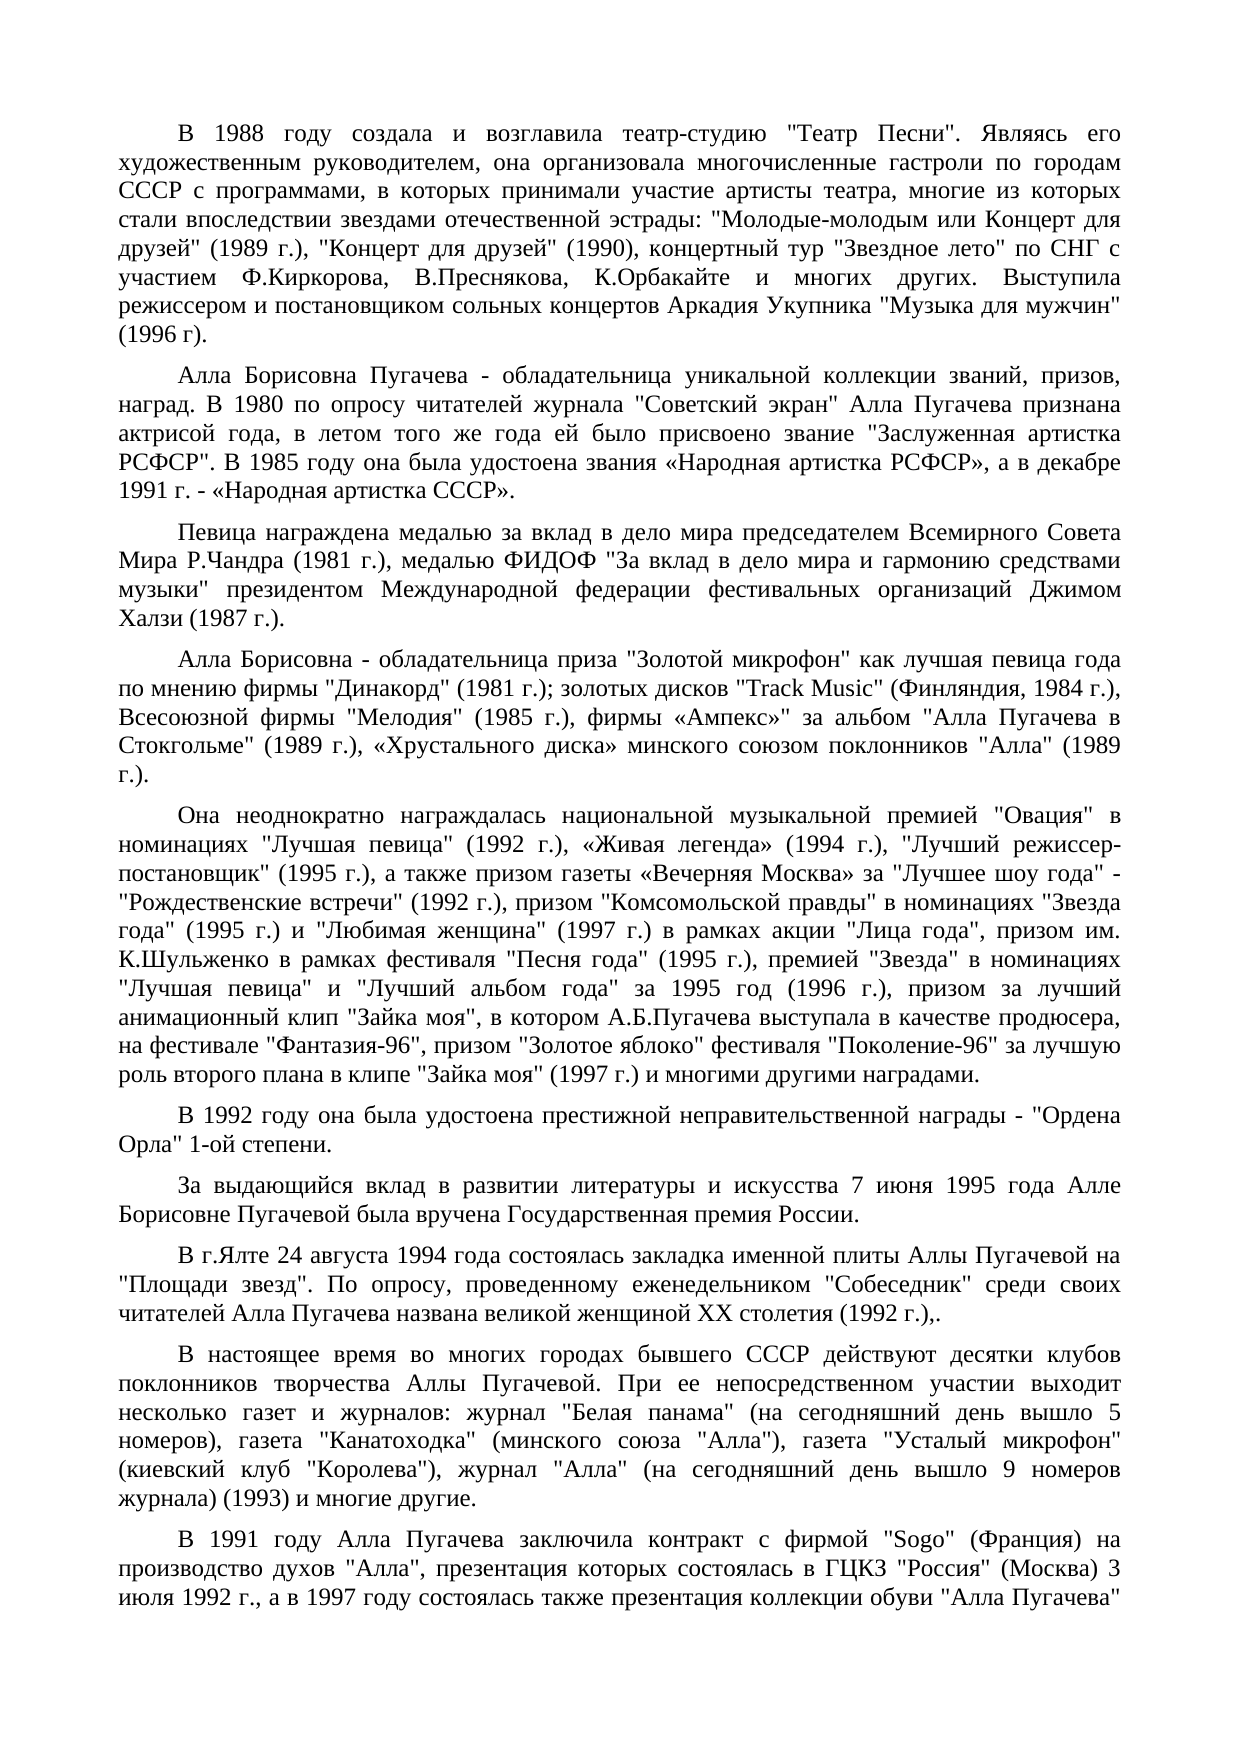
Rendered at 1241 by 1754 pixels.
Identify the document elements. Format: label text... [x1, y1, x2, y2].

text Алла Борисовна Пугачева - обладательница уникальной коллекции званий, призов, наград. В 1980 по опросу читателей журнала "Советский экран" Алла Пугачева признана актрисой года, в летом того же года ей было присвоено звание "Заслуженная артистка РСФСР". В 1985 году она была удостоена звания «Народная артистка РСФСР», а в декабре 1991 г. - «Народная артистка СССР». [118, 361, 1122, 504]
text В г.Ялте 24 августа 1994 года состоялась закладка именной плиты Аллы Пугачевой на "Площади звезд". По опросу, проведенному еженедельником "Собеседник" среди своих читателей Алла Пугачева названа великой женщиной XX столетия (1992 г.),. [118, 1241, 1122, 1327]
text За выдающийся вклад в развитии литературы и искусства 7 июня 1995 года Алле Борисовне Пугачевой была вручена Государственная премия России. [118, 1171, 1122, 1228]
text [118, 1524, 1122, 1611]
text Алла Борисовна - обладательница приза "Золотой микрофон" как лучшая певица года по мнению фирмы "Динакорд" (1981 г.); золотых дисков "Track Music" (Финляндия, 1984 г.), Всесоюзной фирмы "Мелодия" (1985 г.), фирмы «Ампекс»" за альбом "Алла Пугачева в Стокгольме" (1989 г.), «Хрустального диска» минского союзом поклонников "Алла" (1989 г.). [118, 644, 1122, 788]
text В 1988 году создала и возглавила театр-студию "Театр Песни". Являясь его художественным руководителем, она организовала многочисленные гастроли по городам СССР с программами, в которых принимали участие артисты театра, многие из которых стали впоследствии звездами отечественной эстрады: "Молодые-молодым или Концерт для друзей" (1989 г.), "Концерт для друзей" (1990), концертный тур "Звездное лето" по СНГ с участием Ф.Киркорова, В.Преснякова, К.Орбакайте и многих других. Выступила режиссером и постановщиком сольных концертов Аркадия Укупника "Музыка для мужчин" (1996 г). [118, 118, 1122, 348]
text В настоящее время во многих городах бывшего СССР действуют десятки клубов поклонников творчества Аллы Пугачевой. При ее непосредственном участии выходит несколько газет и журналов: журнал "Белая панама" (на сегодняшний день вышло 5 номеров), газета "Канатоходка" (минского союза "Алла"), газета "Усталый микрофон" (киевский клуб "Королева"), журнал "Алла" (на сегодняшний день вышло 9 номеров журнала) (1993) и многие другие. [118, 1339, 1122, 1512]
text В 1992 году она была удостоена престижной неправительственной награды - "Ордена Орла" 1-ой степени. [118, 1101, 1122, 1158]
text Певица награждена медалью за вклад в дело мира председателем Всемирного Совета Мира Р.Чандра (1981 г.), медалью ФИДОФ "За вклад в дело мира и гармонию средствами музыки" президентом Международной федерации фестивальных организаций Джимом Халзи (1987 г.). [118, 517, 1122, 632]
text Она неоднократно награждалась национальной музыкальной премией "Овация" в номинациях "Лучшая певица" (1992 г.), «Живая легенда» (1994 г.), "Лучший режиссер-постановщик" (1995 г.), а также призом газеты «Вечерняя Москва» за "Лучшее шоу года" - "Рождественские встречи" (1992 г.), призом "Комсомольской правды" в номинациях "Звезда года" (1995 г.) и "Любимая женщина" (1997 г.) в рамках акции "Лица года", призом им. К.Шульженко в рамках фестиваля "Песня года" (1995 г.), премией "Звезда" в номинациях "Лучшая певица" и "Лучший альбом года" за 1995 год (1996 г.), призом за лучший анимационный клип "Зайка моя", в котором А.Б.Пугачева выступала в качестве продюсера, на фестивале "Фантазия-96", призом "Золотое яблоко" фестиваля "Поколение-96" за лучшую роль второго плана в клипе "Зайка моя" (1997 г.) и многими другими наградами. [118, 801, 1122, 1088]
